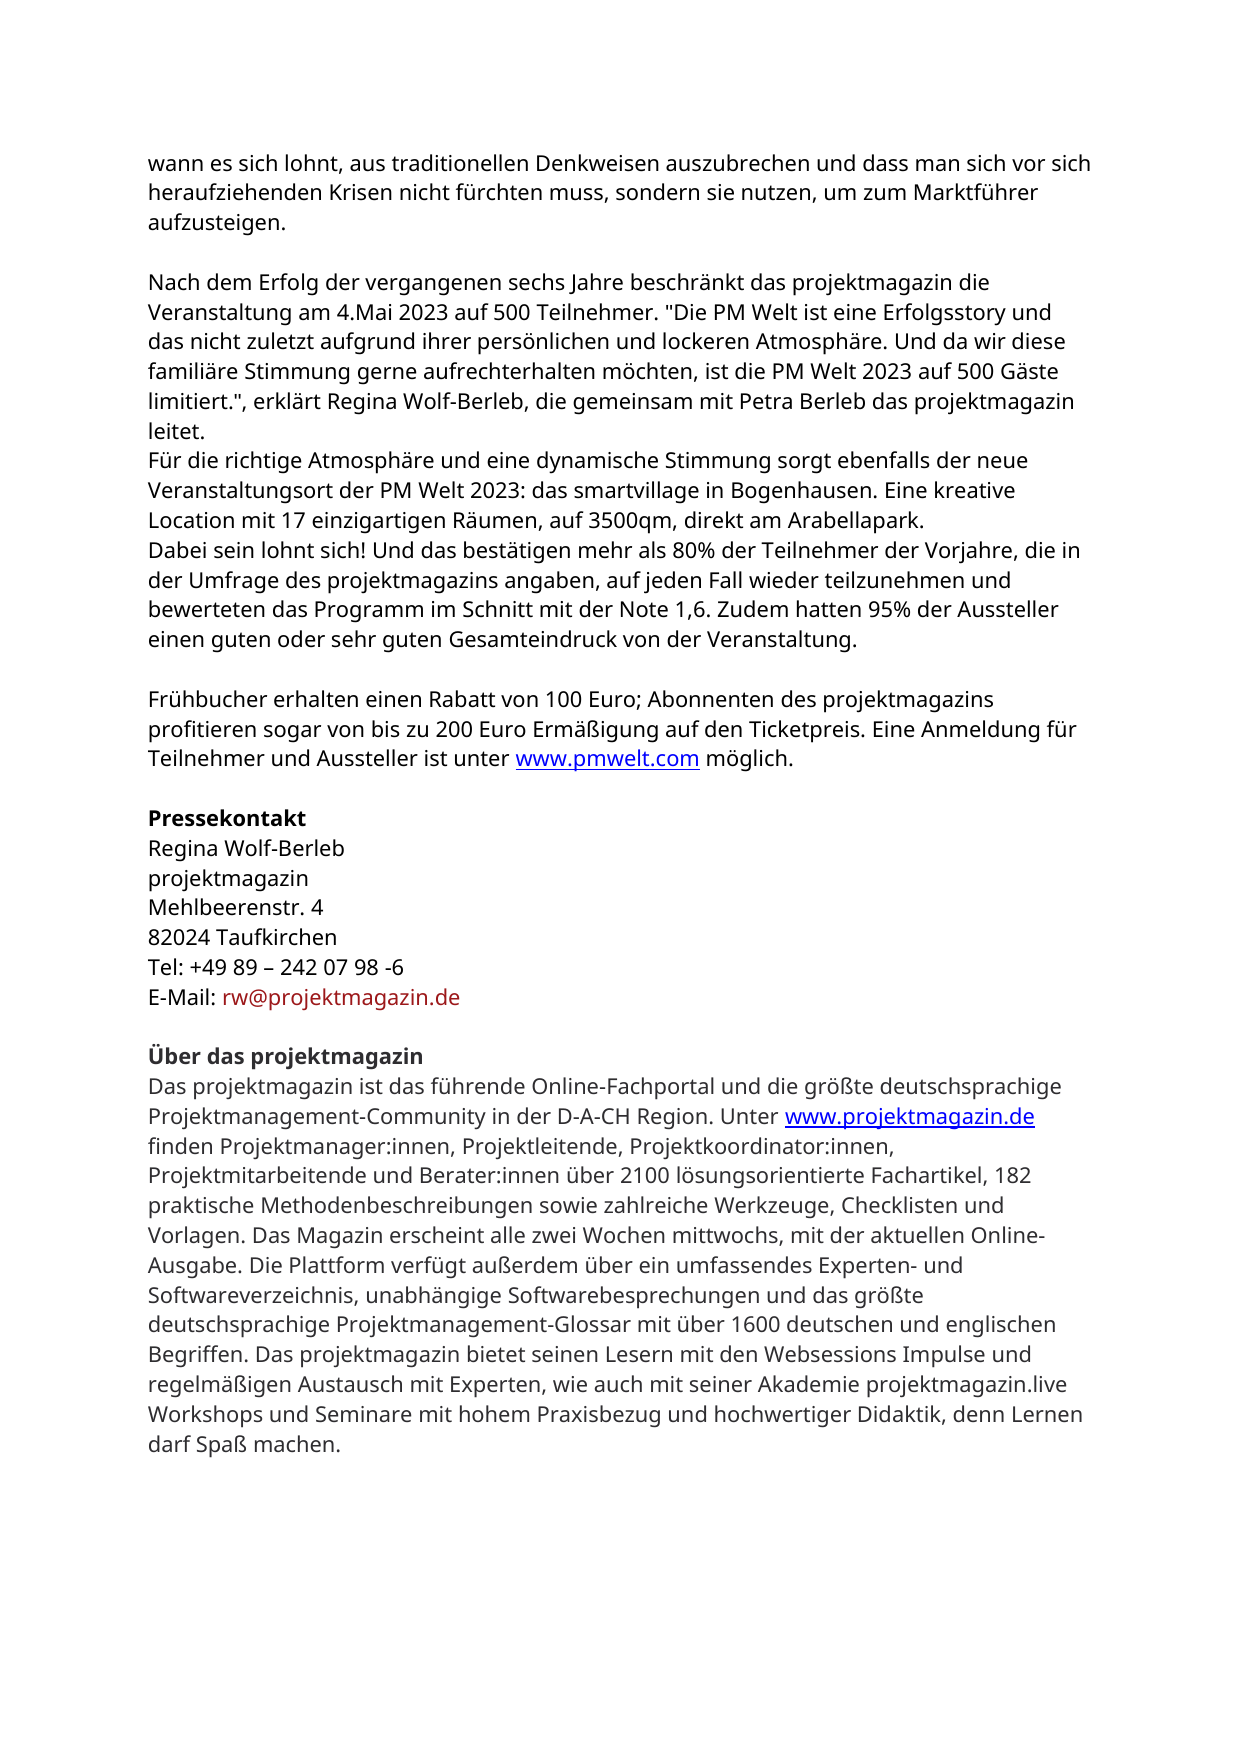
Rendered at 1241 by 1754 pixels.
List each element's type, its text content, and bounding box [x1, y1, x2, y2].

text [148, 148, 1093, 237]
text Über das projektmagazin Das projektmagazin ist das führende Online-Fachportal und die größte deutschsprachige Projektmanagement-Community in der D-A-CH Region. Unter www.projektmagazin.de finden Projektmanager:innen, Projektleitende, Projektkoordinator:innen, Projektmitarbeitende und Berater:innen über 2100 lösungsorientierte Fachartikel, 182 praktische Methodenbeschreibungen sowie zahlreiche Werkzeuge, Checklisten und Vorlagen. Das Magazin erscheint alle zwei Wochen mittwochs, mit der aktuellen Online-Ausgabe. Die Plattform verfügt außerdem über ein umfassendes Experten- und Softwareverzeichnis, unabhängige Softwarebesprechungen und das größte deutschsprachige Projektmanagement-Glossar mit über 1600 deutschen und englischen Begriffen. Das projektmagazin bietet seinen Lesern mit den Websessions Impulse und regelmäßigen Austausch mit Experten, wie auch mit seiner Akademie projektmagazin.live Workshops und Seminare mit hohem Praxisbezug und hochwertiger Didaktik, denn Lernen darf Spaß machen. [148, 1041, 1093, 1458]
text Für die richtige Atmosphäre und eine dynamische Stimmung sorgt ebenfalls der neue Veranstaltungsort der PM Welt 2023: das smartvillage in Bogenhausen. Eine kreative Location mit 17 einzigartigen Räumen, auf 3500qm, direkt am Arabellapark. [148, 446, 1093, 535]
text Pressekontakt Regina Wolf-Berleb projektmagazin Mehlbeerenstr. 4 82024 Taufkirchen Tel: +49 89 – 242 07 98 -6 E-Mail: rw@projektmagazin.de [148, 803, 1093, 1012]
text Nach dem Erfolg der vergangenen sechs Jahre beschränkt das projektmagazin die Veranstaltung am 4.Mai 2023 auf 500 Teilnehmer. ʺDie PM Welt ist eine Erfolgsstory und das nicht zuletzt aufgrund ihrer persönlichen und lockeren Atmosphäre. Und da wir diese familiäre Stimmung gerne aufrechterhalten möchten, ist die PM Welt 2023 auf 500 Gäste limitiert.ʺ, erklärt Regina Wolf-Berleb, die gemeinsam mit Petra Berleb das projektmagazin leitet. [148, 267, 1093, 446]
text Frühbucher erhalten einen Rabatt von 100 Euro; Abonnenten des projektmagazins profitieren sogar von bis zu 200 Euro Ermäßigung auf den Ticketpreis. Eine Anmeldung für Teilnehmer und Aussteller ist unter www.pmwelt.com möglich. [148, 684, 1093, 773]
text Dabei sein lohnt sich! Und das bestätigen mehr als 80% der Teilnehmer der Vorjahre, die in der Umfrage des projektmagazins angaben, auf jeden Fall wieder teilzunehmen und bewerteten das Programm im Schnitt mit der Note 1,6. Zudem hatten 95% der Aussteller einen guten oder sehr guten Gesamteindruck von der Veranstaltung. [148, 535, 1093, 654]
